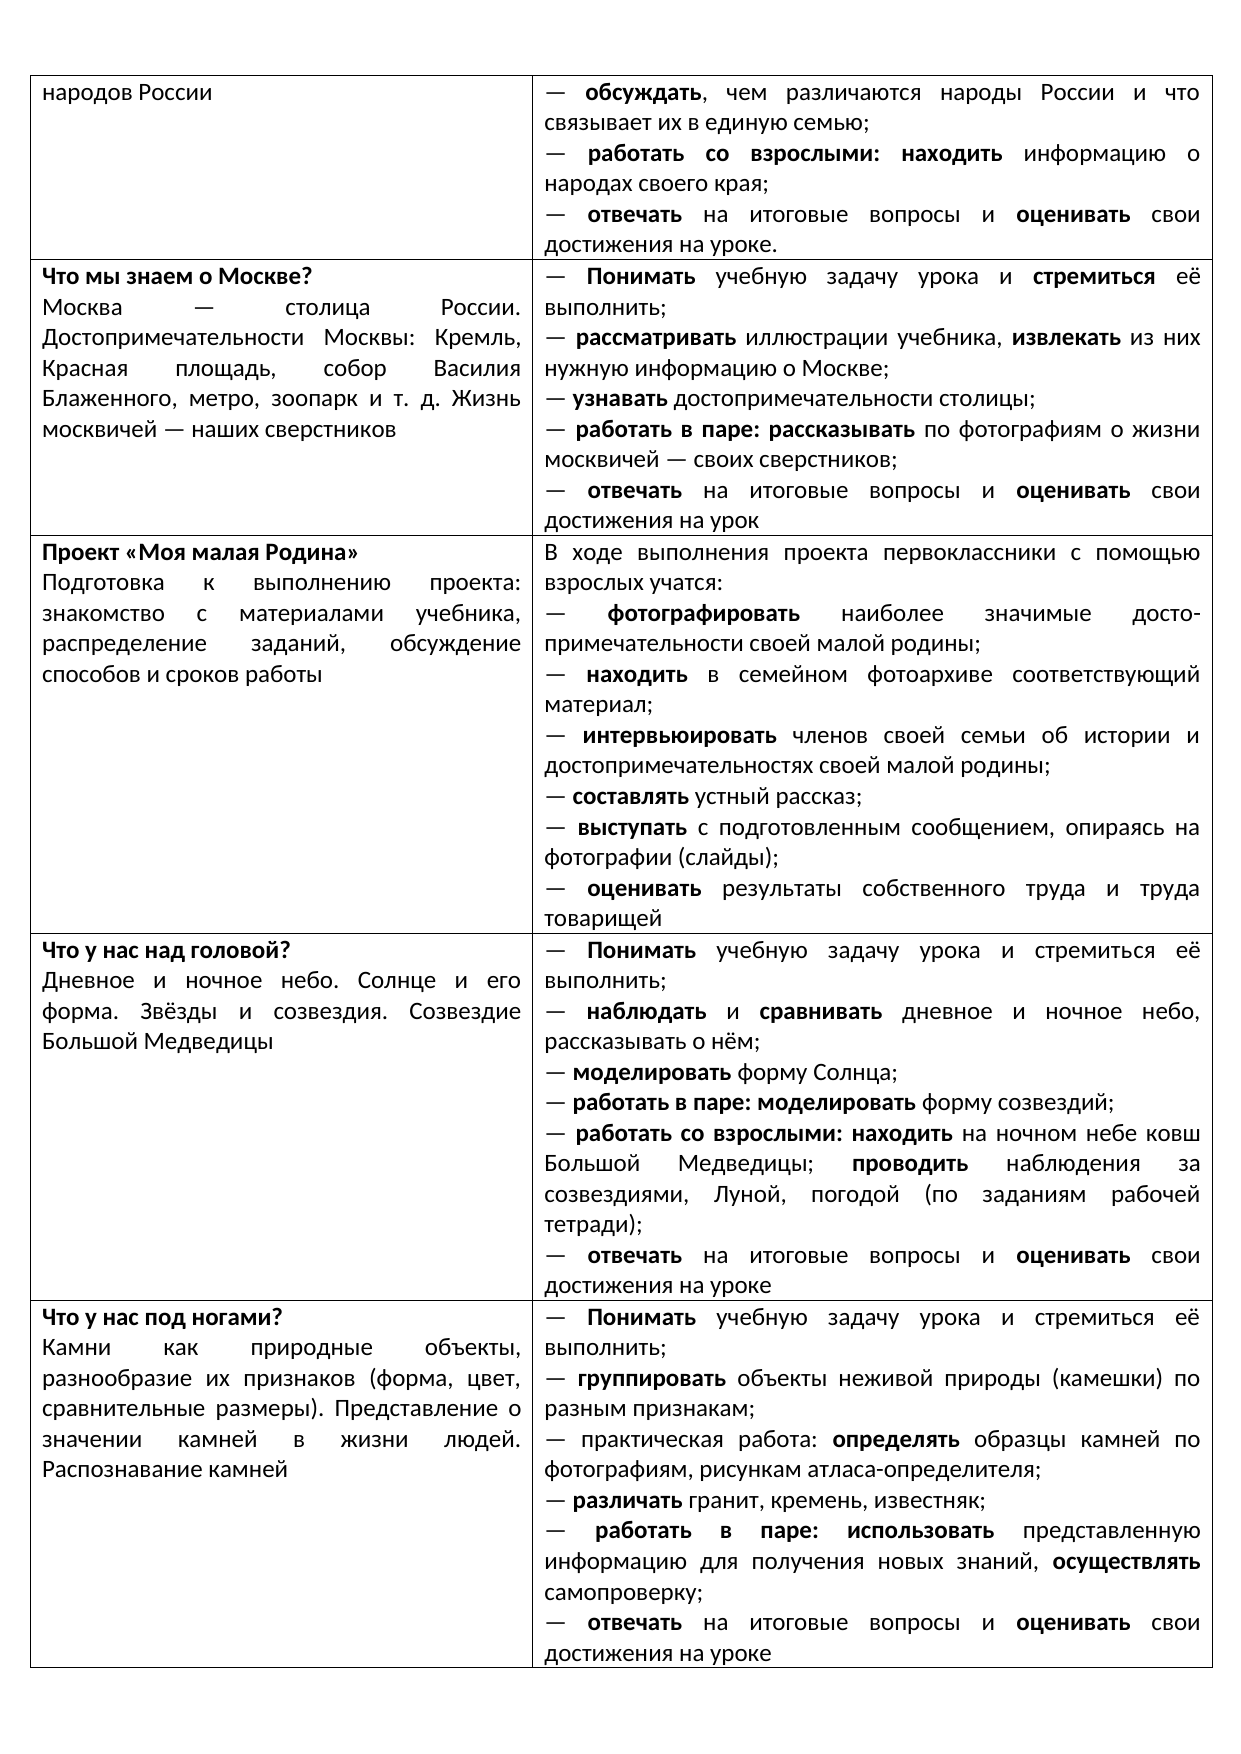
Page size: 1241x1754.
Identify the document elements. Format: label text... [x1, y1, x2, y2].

table_cell Что у нас над головой? Дневное и ночное небо. Солнце и его форма. Звёзды и созвездия. Созвездие Большой Медведицы [31, 934, 532, 1300]
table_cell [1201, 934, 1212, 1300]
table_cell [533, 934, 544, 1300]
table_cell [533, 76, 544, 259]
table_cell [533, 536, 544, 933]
table_cell Что у нас под ногами? Камни как природные объекты, разнообразие их признаков (форма, цвет, сравнительные размеры). Представление о значении камней в жизни людей. Распознавание камней [31, 1301, 532, 1667]
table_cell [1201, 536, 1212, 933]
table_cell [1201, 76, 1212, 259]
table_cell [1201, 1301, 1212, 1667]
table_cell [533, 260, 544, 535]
table_cell Проект «Моя малая Родина» Подготовка к выполнению проекта: знакомство с материалами учебника, распределение заданий, обсуждение способов и сроков работы [31, 536, 532, 933]
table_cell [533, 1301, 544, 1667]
table_cell Что мы знаем о Москве? Москва — столица России. Достопримечательности Москвы: Кремль, Красная площадь, собор Василия Блаженного, метро, зоопарк и т. д. Жизнь москвичей — наших сверстников [31, 260, 532, 535]
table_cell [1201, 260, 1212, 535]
